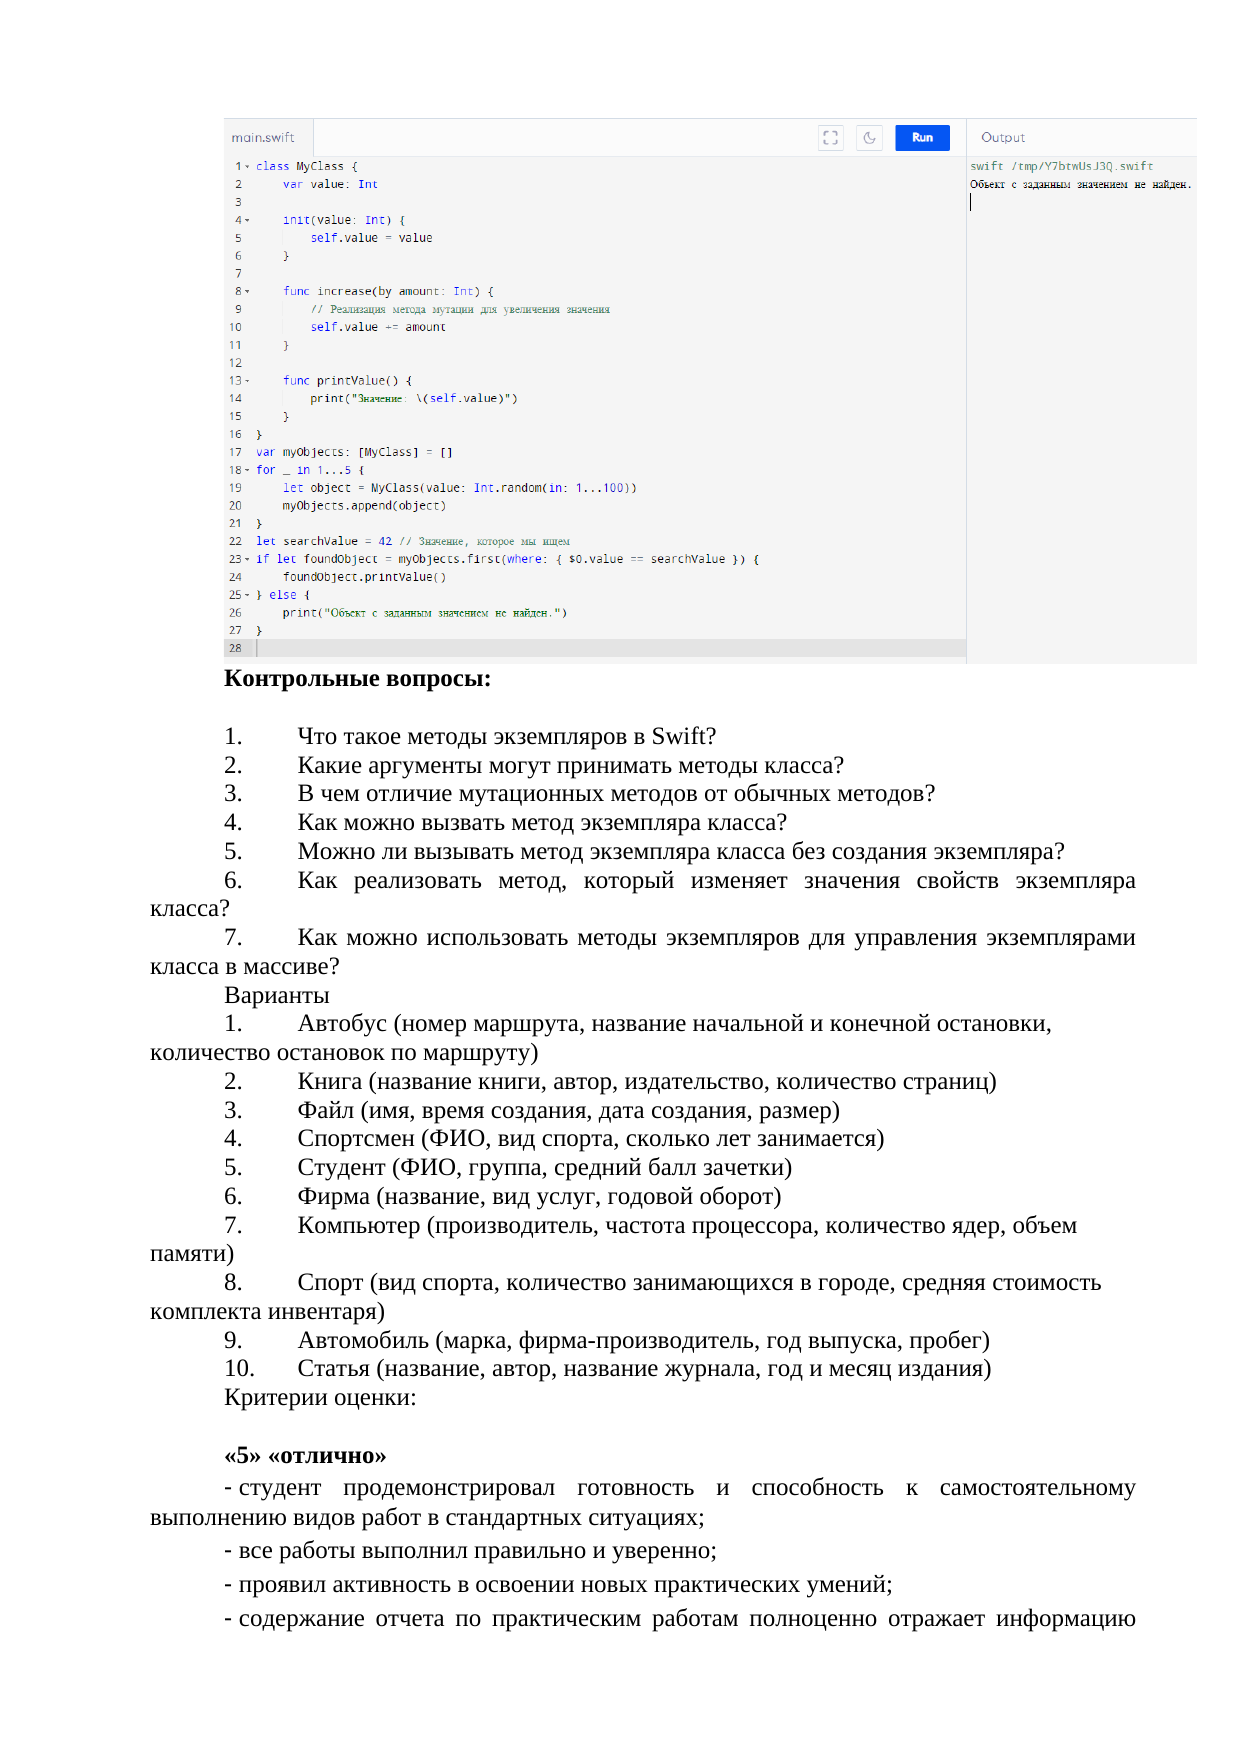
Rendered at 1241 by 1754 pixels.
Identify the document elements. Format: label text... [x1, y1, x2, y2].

text 9. Автомобиль (марка, фирма-производитель, год выпуска, пробег) [150, 1325, 1137, 1353]
text 6. Фирма (название, вид услуг, годовой оборот) [150, 1181, 1137, 1210]
list Можно ли вызывать метод экземпляра класса без создания экземпляра? [150, 836, 1137, 865]
list Как можно вызвать метод экземпляра класса? [150, 807, 1137, 836]
text 3. Файл (имя, время создания, дата создания, размер) [150, 1095, 1137, 1123]
list все работы выполнил правильно и уверенно; [150, 1531, 1137, 1565]
text 4. Спортсмен (ФИО, вид спорта, сколько лет занимается) [150, 1123, 1137, 1152]
text Варианты [150, 980, 1137, 1008]
text 10. Статья (название, автор, название журнала, год и месяц издания) [150, 1353, 1137, 1382]
list проявил активность в освоении новых практических умений; [150, 1565, 1137, 1599]
text 7. Компьютер (производитель, частота процессора, количество ядер, объем памяти) [150, 1210, 1137, 1267]
text 2. Книга (название книги, автор, издательство, количество страниц) [150, 1066, 1137, 1095]
picture [223, 118, 1197, 664]
text 1. Автобус (номер маршрута, название начальной и конечной остановки, количество остановок по маршруту) [150, 1008, 1137, 1066]
text Критерии оценки: [150, 1382, 1137, 1411]
text «5» «отлично» [150, 1440, 1137, 1468]
text Контрольные вопросы: [150, 663, 1137, 692]
list Как реализовать метод, который изменяет значения свойств экземпляра класса? [150, 865, 1137, 922]
list студент продемонстрировал готовность и способность к самостоятельному выполнению видов работ в стандартных ситуациях; [150, 1468, 1137, 1531]
list Какие аргументы могут принимать методы класса? [150, 750, 1137, 778]
list Что такое методы экземпляров в Swift? [150, 721, 1137, 750]
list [150, 1599, 1137, 1633]
text 8. Спорт (вид спорта, количество занимающихся в городе, средняя стоимость комплекта инвентаря) [150, 1267, 1137, 1325]
list Как можно использовать методы экземпляров для управления экземплярами класса в массиве? [150, 922, 1137, 980]
text 5. Студент (ФИО, группа, средний балл зачетки) [150, 1152, 1137, 1181]
list В чем отличие мутационных методов от обычных методов? [150, 778, 1137, 807]
